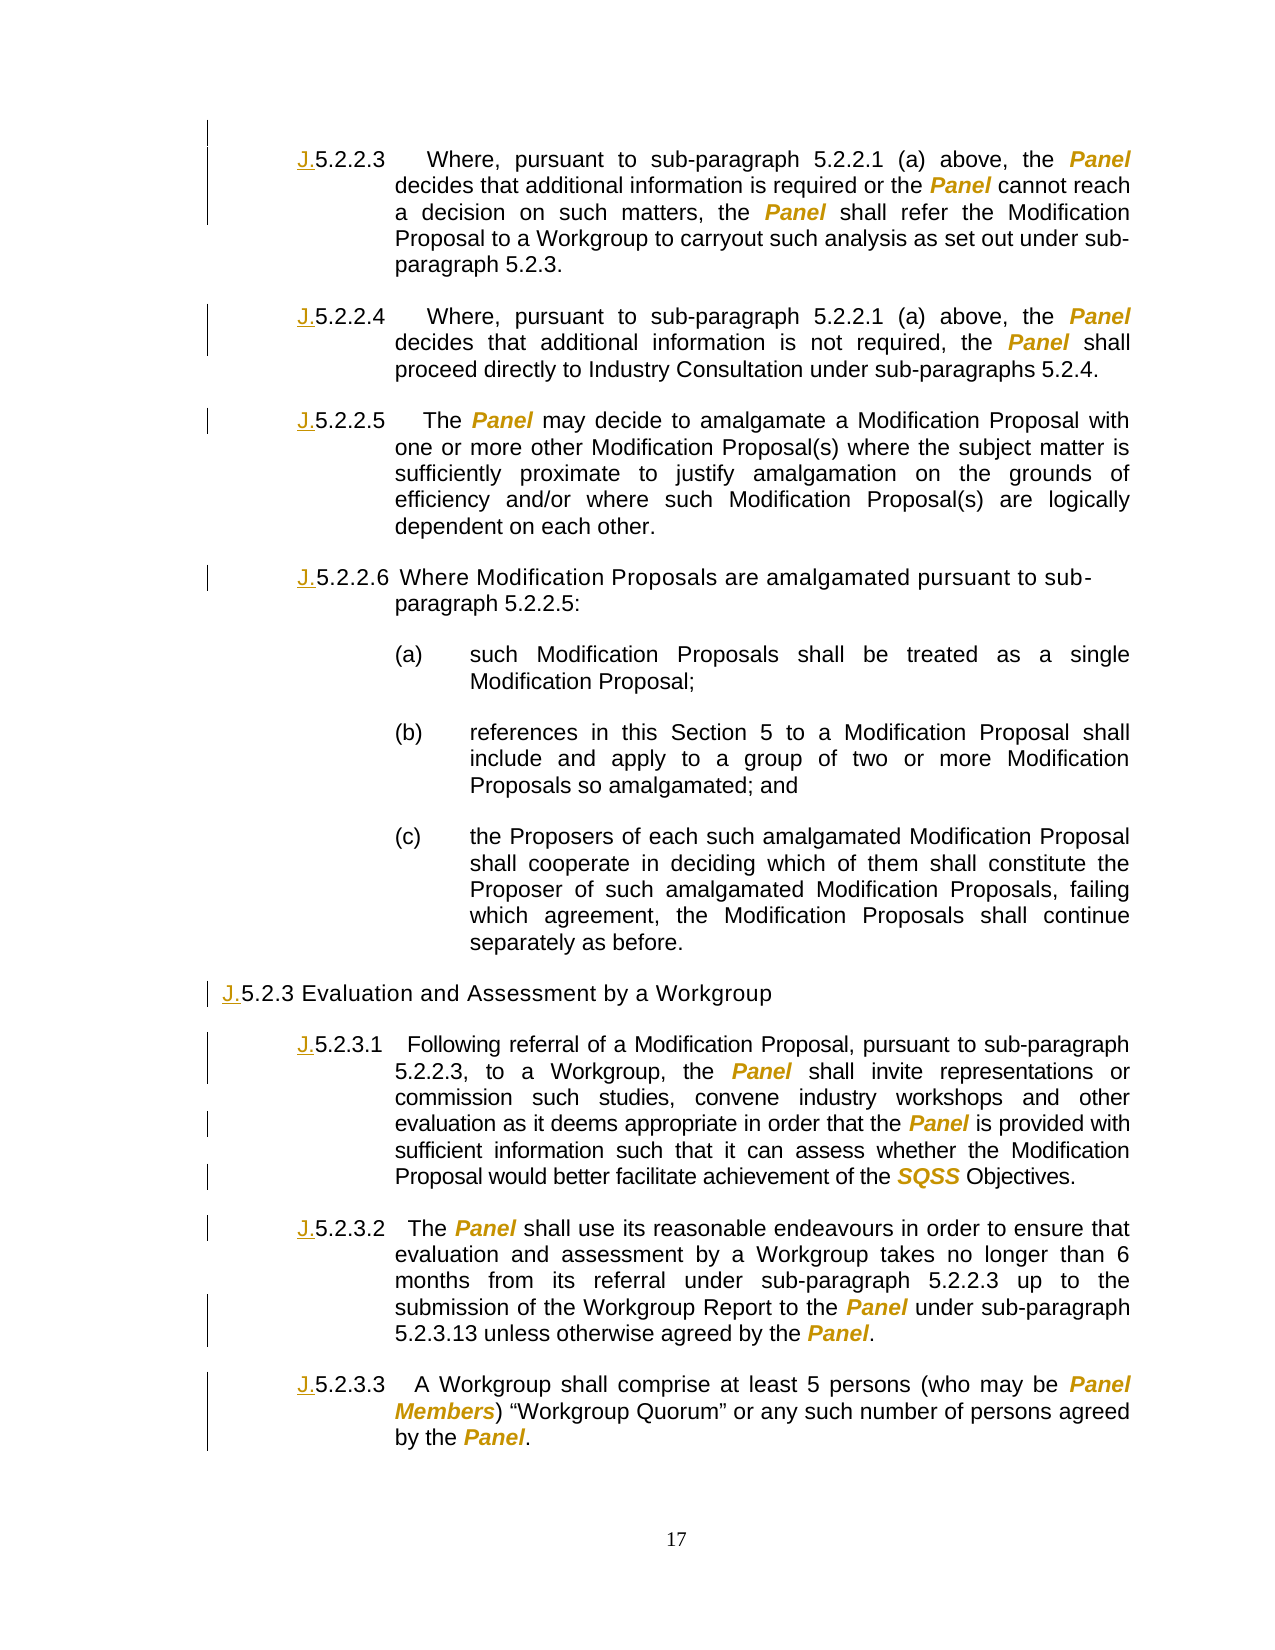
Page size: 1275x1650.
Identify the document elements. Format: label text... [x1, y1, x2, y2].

text 5.2.2.5 The Panel may decide to amalgamate a Modification Proposal with one or more other Modification Proposal(s) where the subject matter is sufficiently proximate to justify amalgamation on the grounds of efficiency and/or where such Modification Proposal(s) are logically dependent on each other. [297, 408, 1130, 539]
text 5.2.2.6 Where Modification Proposals are amalgamated pursuant to sub- [297, 564, 1130, 591]
text 5.2.3 Evaluation and Assessment by a Workgroup [222, 981, 1130, 1007]
text 5.2.2.4 Where, pursuant to sub-paragraph 5.2.2.1 (a) above, the Panel decides that additional information is not required, the Panel shall proceed directly to Industry Consultation under sub-paragraphs 5.2.4. [297, 304, 1130, 382]
text 5.2.3.1 Following referral of a Modification Proposal, pursuant to sub-paragraph 5.2.2.3, to a Workgroup, the Panel shall invite representations or commission such studies, convene industry workshops and other evaluation as it deems appropriate in order that the Panel is provided with sufficient information such that it can assess whether the Modification Proposal would better facilitate achievement of the SQSS Objectives. [297, 1032, 1130, 1190]
list references in this Section 5 to a Modification Proposal shall include and apply to a group of two or more Modification Proposals so amalgamated; and [394, 720, 1130, 798]
text paragraph 5.2.2.5: [394, 591, 1130, 617]
list the Proposers of each such amalgamated Modification Proposal shall cooperate in deciding which of them shall constitute the Proposer of such amalgamated Modification Proposals, failing which agreement, the Modification Proposals shall continue separately as before. [394, 824, 1130, 955]
text 5.2.3.2 The Panel shall use its reasonable endeavours in order to ensure that evaluation and assessment by a Workgroup takes no longer than 6 months from its referral under sub-paragraph 5.2.2.3 up to the submission of the Workgroup Report to the Panel under sub-paragraph 5.2.3.13 unless otherwise agreed by the Panel. [297, 1215, 1130, 1347]
text 5.2.3.3 A Workgroup shall comprise at least 5 persons (who may be Panel Members) “Workgroup Quorum” or any such number of persons agreed by the Panel. [297, 1372, 1130, 1451]
list such Modification Proposals shall be treated as a single Modification Proposal; [394, 641, 1130, 695]
text 5.2.2.3 Where, pursuant to sub-paragraph 5.2.2.1 (a) above, the Panel decides that additional information is required or the Panel cannot reach a decision on such matters, the Panel shall refer the Modification Proposal to a Workgroup to carryout such analysis as set out under sub-paragraph 5.2.3. [297, 147, 1130, 278]
